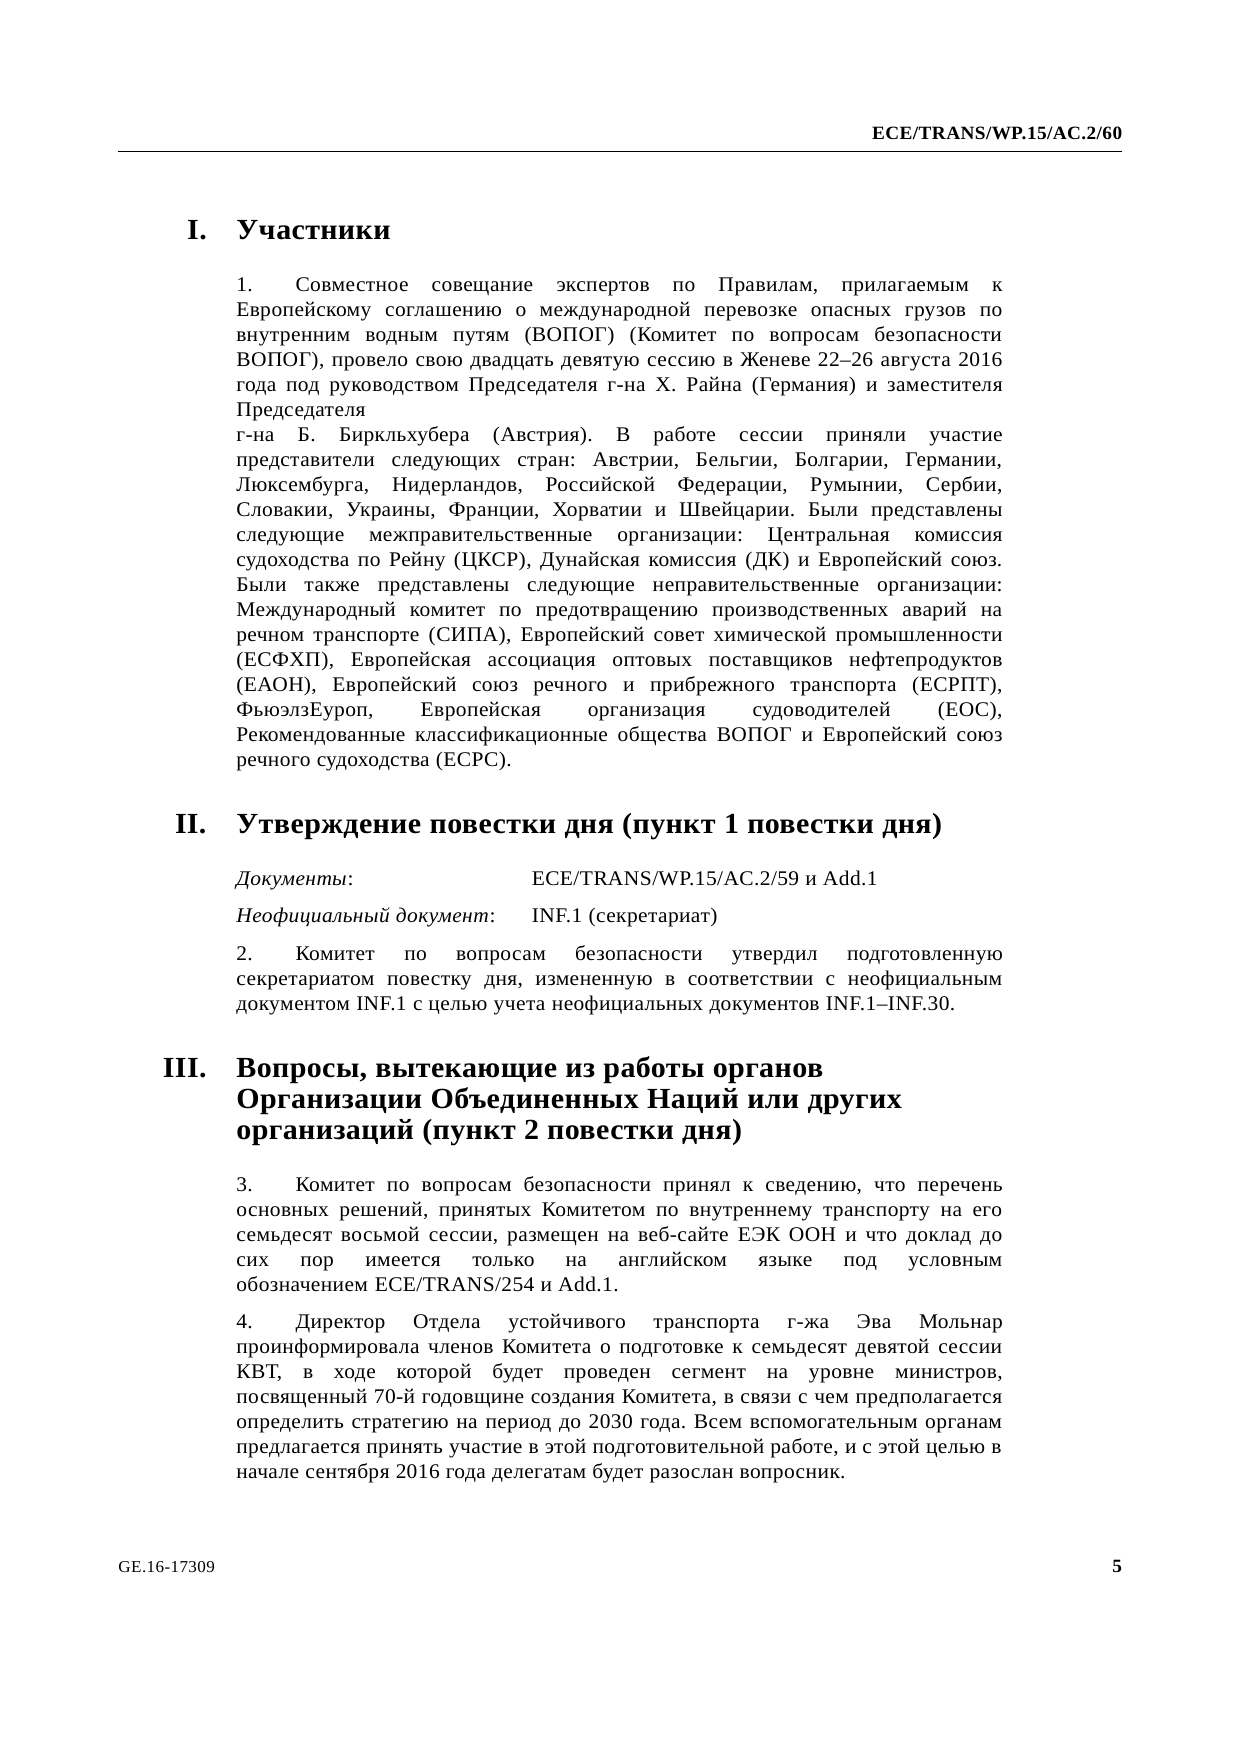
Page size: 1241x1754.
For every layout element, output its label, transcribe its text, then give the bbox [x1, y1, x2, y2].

text 3. Комитет по вопросам безопасности принял к сведению, что перечень основных решений, принятых Комитетом по внутреннему транспорту на его семьдесят восьмой сессии, размещен на веб-сайте ЕЭК ООН и что доклад до сих пор имеется только на английском языке под условным обозначением ECE/TRANS/254 и Add.1. [236, 1171, 1004, 1296]
text I. Участники [118, 215, 1004, 246]
text Неофициальный документ: INF.1 (секретариат) [236, 902, 1004, 927]
text 1. Совместное совещание экспертов по Правилам, прилагаемым к Европейскому соглашению о международной перевозке опасных грузов по внутренним водным путям (ВОПОГ) (Комитет по вопросам безопасности ВОПОГ), провело свою двадцать девятую сессию в Женеве 22–26 августа 2016 года под руководством Председателя г-на Х. Райна (Германия) и заместителя Председателя г-на Б. Биркльхубера (Австрия). В работе сессии приняли участие представители следующих стран: Австрии, Бельгии, Болгарии, Германии, Люксембурга, Нидерландов, Российской Федерации, Румынии, Сербии, Словакии, Украины, Франции, Хорватии и Швейцарии. Были представлены следующие межправительственные организации: Центральная комиссия судоходства по Рейну (ЦКСР), Дунайская комиссия (ДК) и Европейский союз. Были также представлены следующие неправительственные организации: Международный комитет по предотвращению производственных аварий на речном транспорте (СИПА), Европейский совет химической промышленности (ЕСФХП), Европейская ассоциация оптовых поставщиков нефтепродуктов (ЕАОН), Европейский союз речного и прибрежного транспорта (ЕСРПТ), ФьюэлзЕуроп, Европейская организация судоводителей (ЕОС), Рекомендованные классификационные общества ВОПОГ и Европейский союз речного судоходства (ЕСРС). [236, 271, 1004, 771]
text 2. Комитет по вопросам безопасности утвердил подготовленную секретариатом повестку дня, измененную в соответствии с неофициальным документом INF.1 с целью учета неофициальных документов INF.1–INF.30. [236, 940, 1004, 1015]
text Документы: ECE/TRANS/WP.15/AC.2/59 и Add.1 [236, 865, 1004, 890]
text III. Вопросы, вытекающие из работы органов Организации Объединенных Наций или других организаций (пункт 2 повестки дня) [118, 1052, 1004, 1146]
text II. Утверждение повестки дня (пункт 1 повестки дня) [118, 808, 1004, 840]
text 4. Директор Отдела устойчивого транспорта г-жа Эва Мольнар проинформировала членов Комитета о подготовке к семьдесят девятой сессии КВТ, в ходе которой будет проведен сегмент на уровне министров, посвященный 70-й годовщине создания Комитета, в связи с чем предполагается определить стратегию на период до 2030 года. Всем вспомогательным органам предлагается принять участие в этой подготовительной работе, и с этой целью в начале сентября 2016 года делегатам будет разослан вопросник. [236, 1308, 1004, 1483]
